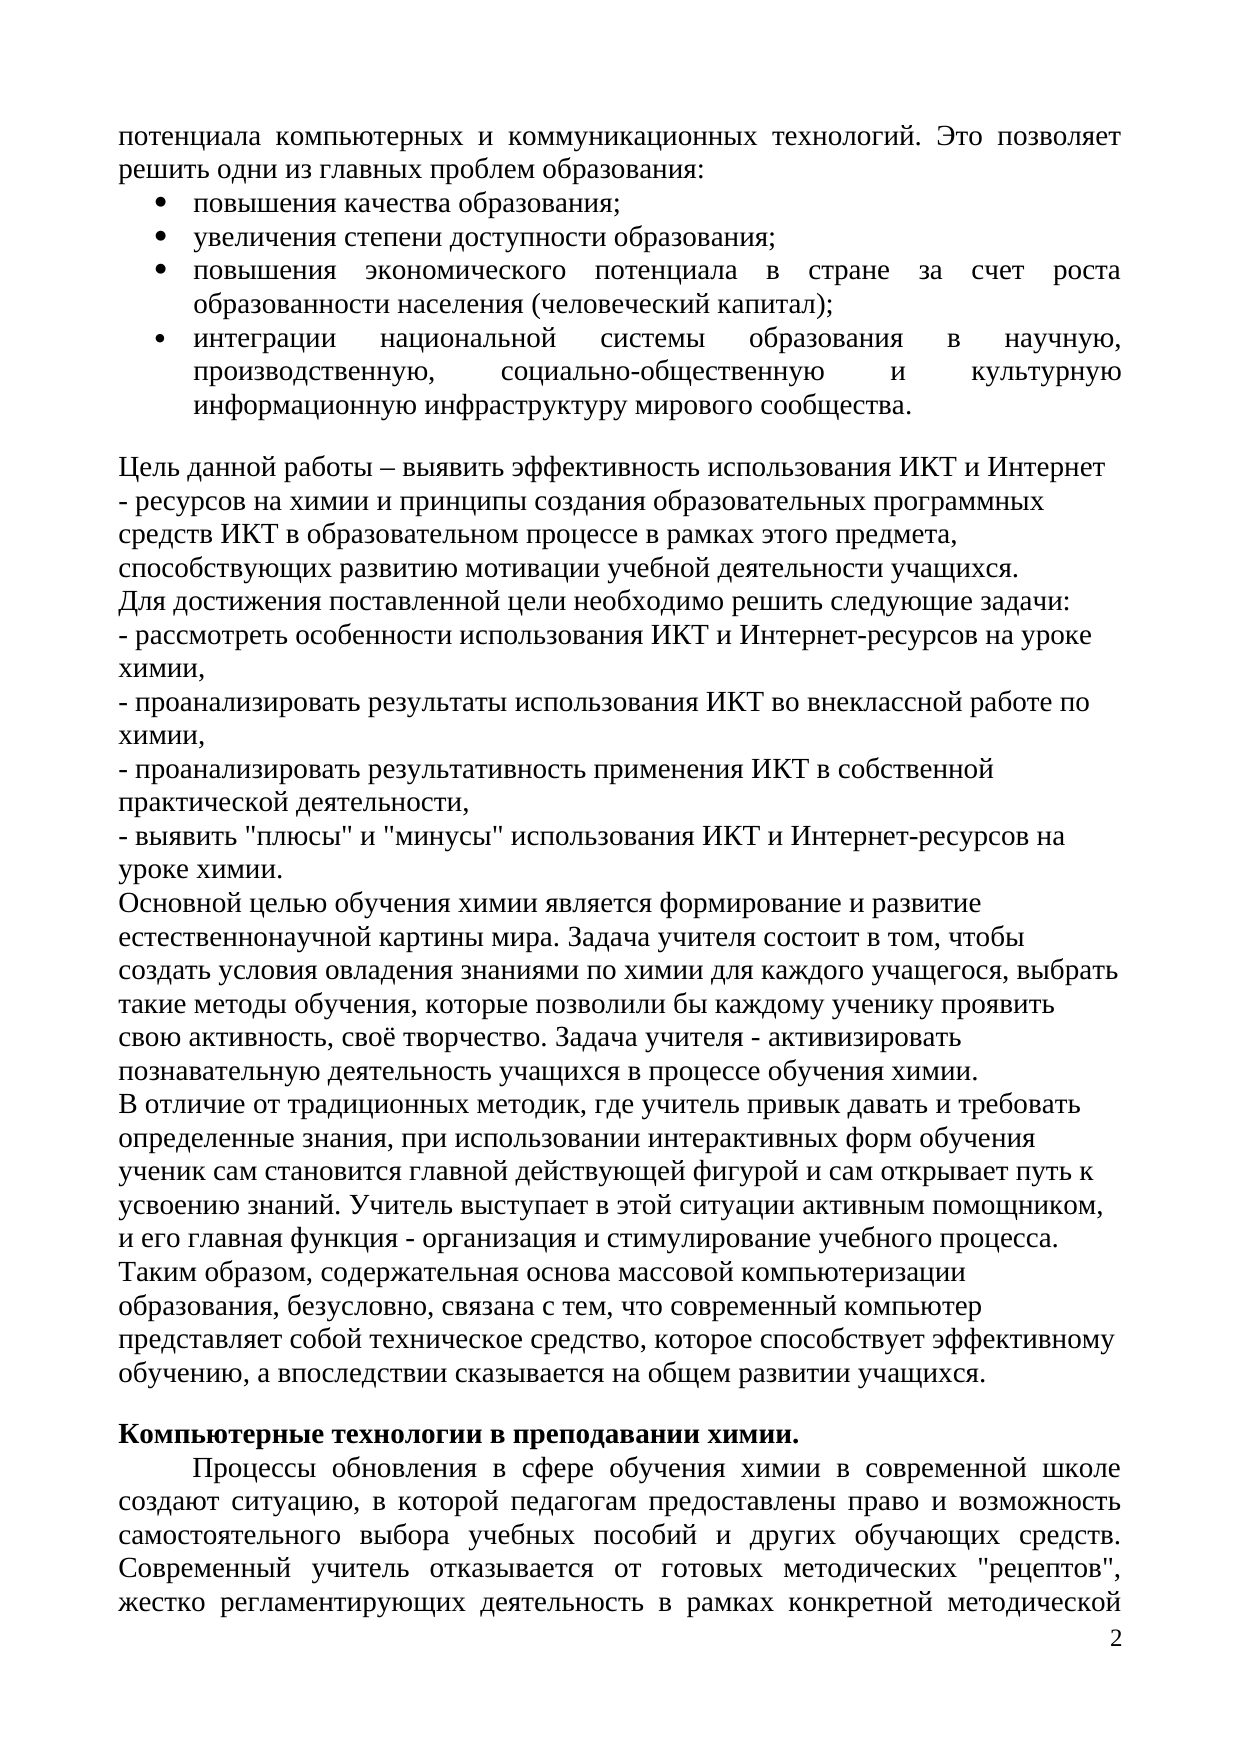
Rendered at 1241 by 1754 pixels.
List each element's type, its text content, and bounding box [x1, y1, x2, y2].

list повышения экономического потенциала в стране за счет роста образованности населения (человеческий капитал); [156, 252, 1122, 320]
list повышения качества образования; [156, 185, 1122, 219]
text Цель данной работы – выявить эффективность использования ИКТ и Интернет - ресурсов на химии и принципы создания образовательных программных средств ИКТ в образовательном процессе в рамках этого предмета, способствующих развитию мотивации учебной деятельности учащихся. Для достижения поставленной цели необходимо решить следующие задачи: - рассмотреть особенности использования ИКТ и Интернет-ресурсов на уроке химии, - проанализировать результаты использования ИКТ во внеклассной работе по химии, - проанализировать результативность применения ИКТ в собственной практической деятельности, - выявить "плюсы" и "минусы" использования ИКТ и Интернет-ресурсов на уроке химии. Основной целью обучения химии является формирование и развитие естественнонаучной картины мира. Задача учителя состоит в том, чтобы создать условия овладения знаниями по химии для каждого учащегося, выбрать такие методы обучения, которые позволили бы каждому ученику проявить свою активность, своё творчество. Задача учителя - активизировать познавательную деятельность учащихся в процессе обучения химии. В отличие от традиционных методик, где учитель привык давать и требовать определенные знания, при использовании интерактивных форм обучения ученик сам становится главной действующей фигурой и сам открывает путь к усвоению знаний. Учитель выступает в этой ситуации активным помощником, и его главная функция - организация и стимулирование учебного процесса. Таким образом, содержательная основа массовой компьютеризации образования, безусловно, связана с тем, что современный компьютер представляет собой техническое средство, которое способствует эффективному обучению, а впоследствии сказывается на общем развитии учащихся. [118, 449, 1122, 1416]
text Компьютерные технологии в преподавании химии. [118, 1416, 1122, 1450]
list увеличения степени доступности образования; [156, 219, 1122, 252]
list интеграции национальной системы образования в научную, производственную, социально-общественную и культурную информационную инфраструктуру мирового сообщества. [156, 320, 1122, 420]
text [118, 118, 1122, 185]
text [118, 1450, 1122, 1617]
